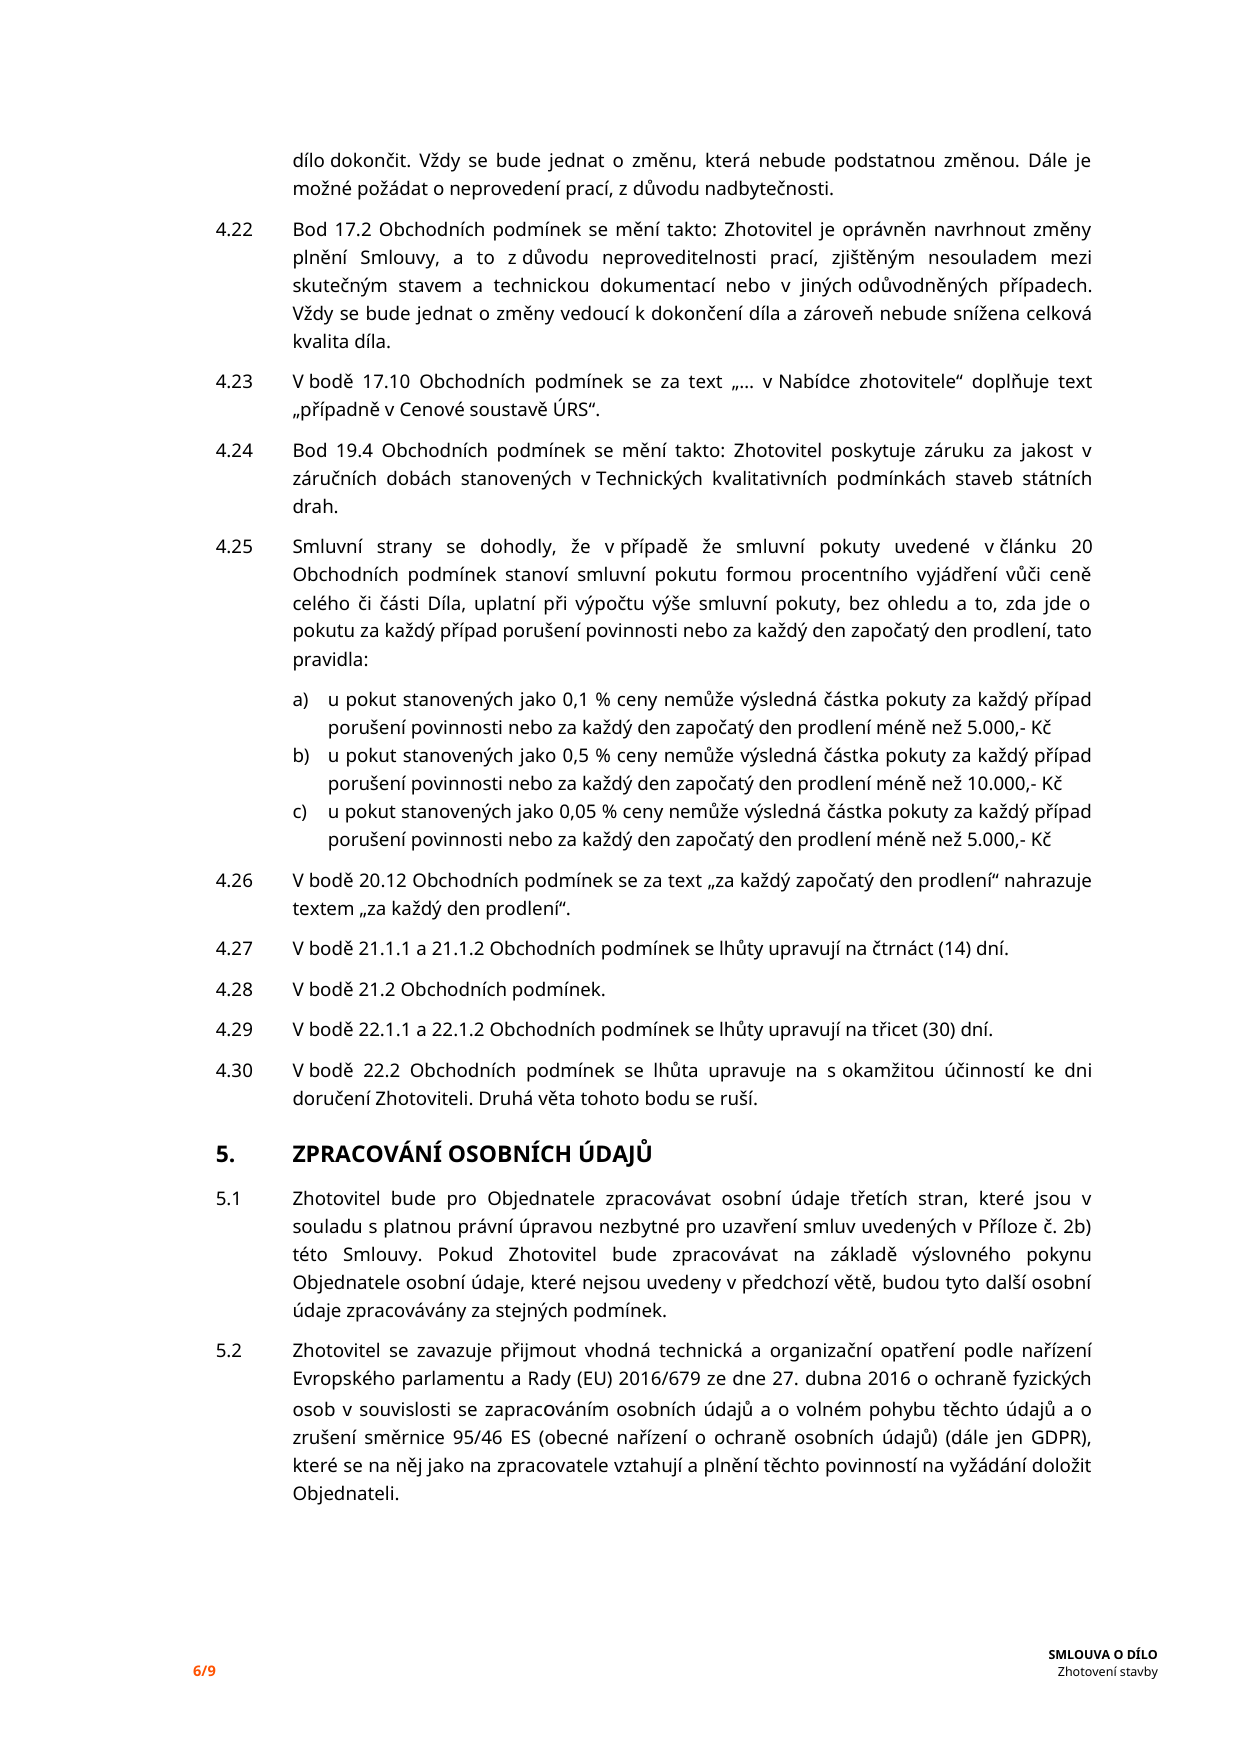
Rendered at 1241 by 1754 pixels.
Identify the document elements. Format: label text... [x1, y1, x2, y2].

text u pokut stanovených jako 0,5 % ceny nemůže výsledná částka pokuty za každý případ porušení povinnosti nebo za každý den započatý den prodlení méně než 10.000,- Kč [292, 742, 1093, 796]
text V bodě 21.1.1 a 21.1.2 Obchodních podmínek se lhůty upravují na čtrnáct (14) dní. [216, 936, 1093, 961]
text Bod 17.2 Obchodních podmínek se mění takto: Zhotovitel je oprávněn navrhnout změny plnění Smlouvy, a to z důvodu neproveditelnosti prací, zjištěným nesouladem mezi skutečným stavem a technickou dokumentací nebo v jiných odůvodněných případech. Vždy se bude jednat o změny vedoucí k dokončení díla a zároveň nebude snížena celková kvalita díla. [216, 216, 1093, 354]
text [216, 147, 1093, 201]
text ZPRACOVÁNÍ OSOBNÍCH ÚDAJŮ [216, 1138, 1093, 1169]
text Smluvní strany se dohodly, že v případě že smluvní pokuty uvedené v článku 20 Obchodních podmínek stanoví smluvní pokutu formou procentního vyjádření vůči ceně celého či části Díla, uplatní při výpočtu výše smluvní pokuty, bez ohledu a to, zda jde o pokutu za každý případ porušení povinnosti nebo za každý den započatý den prodlení, tato pravidla: [216, 534, 1093, 671]
text u pokut stanovených jako 0,05 % ceny nemůže výsledná částka pokuty za každý případ porušení povinnosti nebo za každý den započatý den prodlení méně než 5.000,- Kč [292, 798, 1093, 852]
text V bodě 21.2 Obchodních podmínek. [216, 976, 1093, 1002]
text V bodě 17.10 Obchodních podmínek se za text „… v Nabídce zhotovitele“ doplňuje text „případně v Cenové soustavě ÚRS“. [216, 369, 1093, 422]
text Zhotovitel se zavazuje přijmout vhodná technická a organizační opatření podle nařízení Evropského parlamentu a Rady (EU) 2016/679 ze dne 27. dubna 2016 o ochraně fyzických osob v souvislosti se zapracováním osobních údajů a o volném pohybu těchto údajů a o zrušení směrnice 95/46 ES (obecné nařízení o ochraně osobních údajů) (dále jen GDPR), které se na něj jako na zpracovatele vztahují a plnění těchto povinností na vyžádání doložit Objednateli. [216, 1338, 1093, 1506]
text V bodě 22.2 Obchodních podmínek se lhůta upravuje na s okamžitou účinností ke dni doručení Zhotoviteli. Druhá věta tohoto bodu se ruší. [216, 1057, 1093, 1111]
list u pokut stanovených jako 0,1 % ceny nemůže výsledná částka pokuty za každý případ porušení povinnosti nebo za každý den započatý den prodlení méně než 5.000,- Kč [292, 686, 1093, 740]
text Zhotovitel bude pro Objednatele zpracovávat osobní údaje třetích stran, které jsou v souladu s platnou právní úpravou nezbytné pro uzavření smluv uvedených v Příloze č. 2b) této Smlouvy. Pokud Zhotovitel bude zpracovávat na základě výslovného pokynu Objednatele osobní údaje, které nejsou uvedeny v předchozí větě, budou tyto další osobní údaje zpracovávány za stejných podmínek. [216, 1185, 1093, 1323]
text V bodě 22.1.1 a 22.1.2 Obchodních podmínek se lhůty upravují na třicet (30) dní. [216, 1017, 1093, 1042]
text Bod 19.4 Obchodních podmínek se mění takto: Zhotovitel poskytuje záruku za jakost v záručních dobách stanovených v Technických kvalitativních podmínkách staveb státních drah. [216, 437, 1093, 519]
text V bodě 20.12 Obchodních podmínek se za text „za každý započatý den prodlení“ nahrazuje textem „za každý den prodlení“. [216, 867, 1093, 921]
